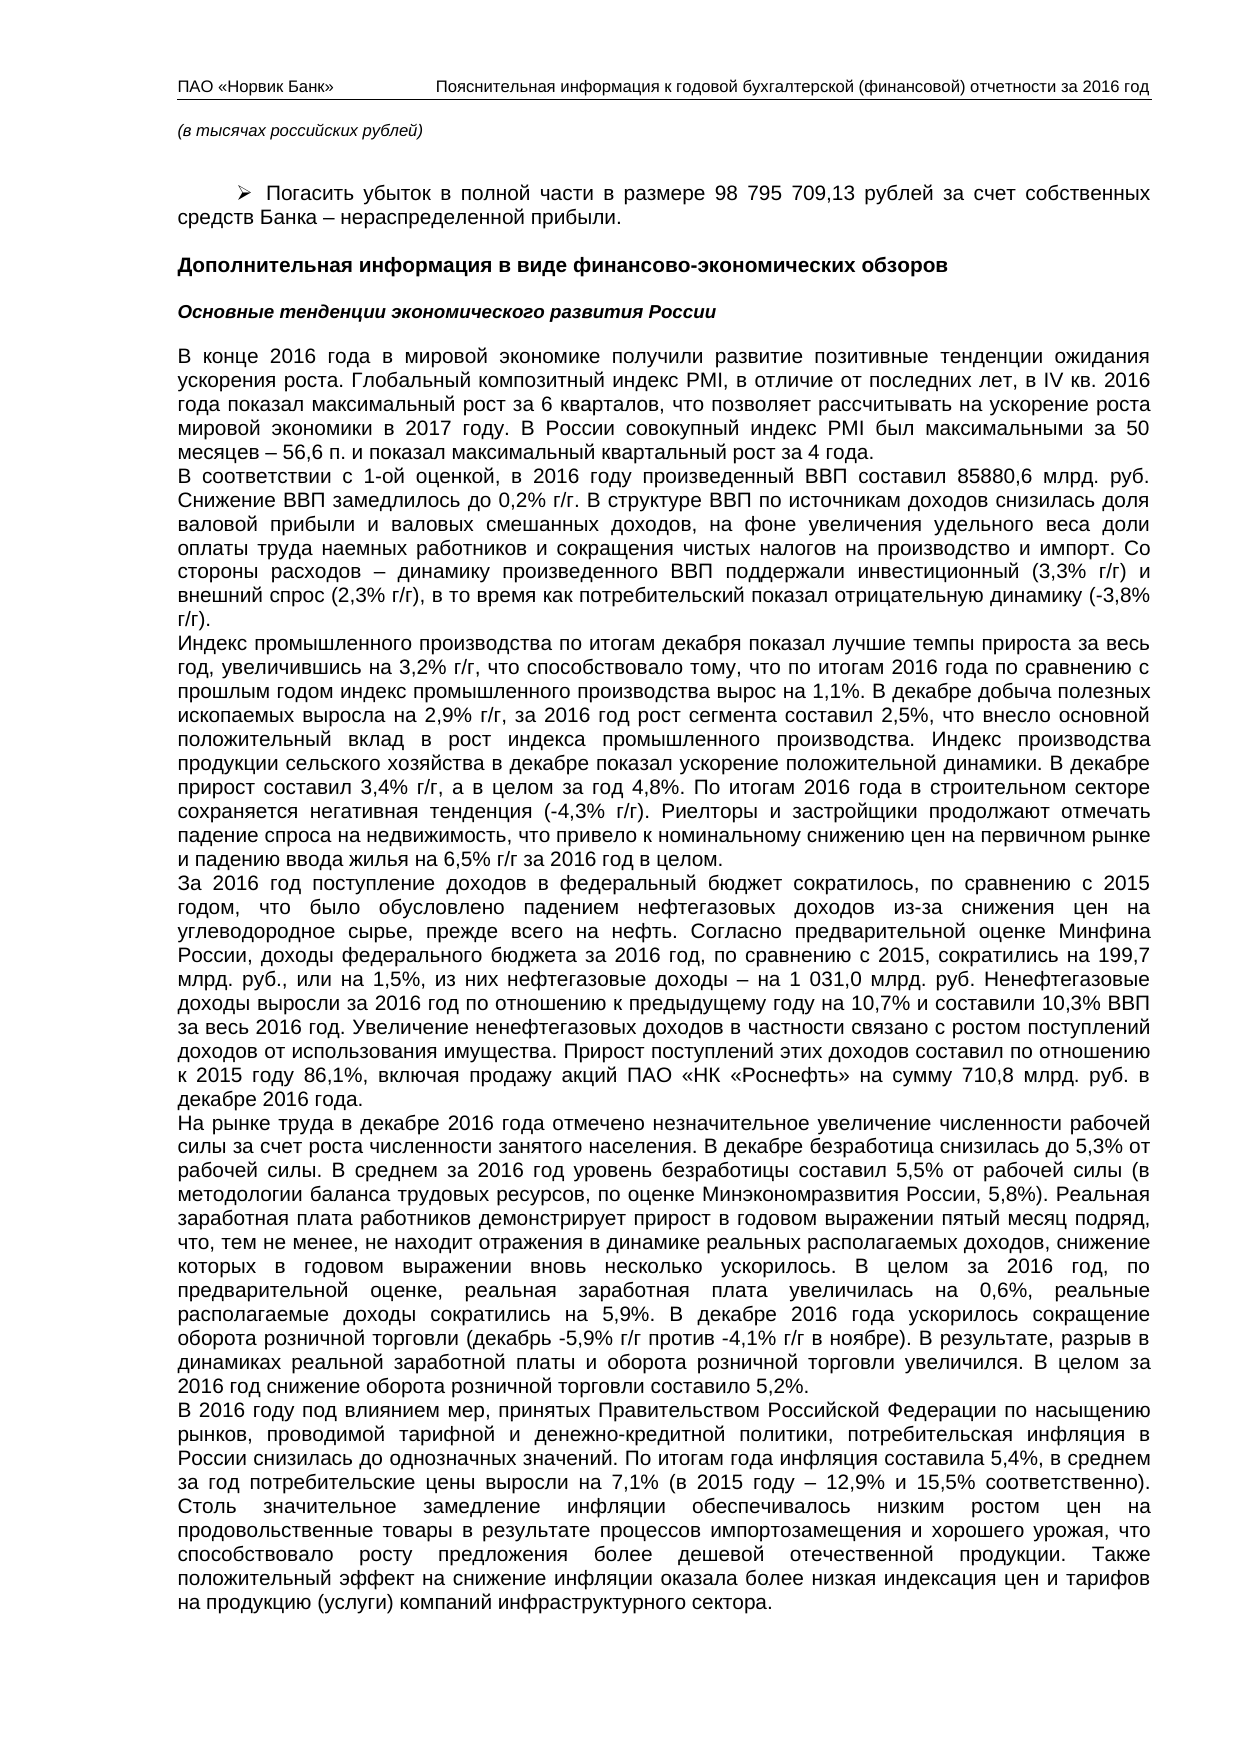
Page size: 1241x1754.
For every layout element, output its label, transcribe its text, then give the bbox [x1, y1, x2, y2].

text На рынке труда в декабре 2016 года отмечено незначительное увеличение численности рабочей силы за счет роста численности занятого населения. В декабре безработица снизилась до 5,3% от рабочей силы. В среднем за 2016 год уровень безработицы составил 5,5% от рабочей силы (в методологии баланса трудовых ресурсов, по оценке Минэкономразвития России, 5,8%). Реальная заработная плата работников демонстрирует прирост в годовом выражении пятый месяц подряд, что, тем не менее, не находит отражения в динамике реальных располагаемых доходов, снижение которых в годовом выражении вновь несколько ускорилось. В целом за 2016 год, по предварительной оценке, реальная заработная плата увеличилась на 0,6%, реальные располагаемые доходы сократились на 5,9%. В декабре 2016 года ускорилось сокращение оборота розничной торговли (декабрь -5,9% г/г против -4,1% г/г в ноябре). В результате, разрыв в динамиках реальной заработной платы и оборота розничной торговли увеличился. В целом за 2016 год снижение оборота розничной торговли составило 5,2%. [177, 1110, 1152, 1398]
text В соответствии с 1-ой оценкой, в 2016 году произведенный ВВП составил 85880,6 млрд. руб. Снижение ВВП замедлилось до 0,2% г/г. В структуре ВВП по источникам доходов снизилась доля валовой прибыли и валовых смешанных доходов, на фоне увеличения удельного веса доли оплаты труда наемных работников и сокращения чистых налогов на производство и импорт. Со стороны расходов – динамику произведенного ВВП поддержали инвестиционный (3,3% г/г) и внешний спрос (2,3% г/г), в то время как потребительский показал отрицательную динамику (-3,8% г/г). [177, 463, 1152, 631]
text Дополнительная информация в виде финансово-экономических обзоров [177, 253, 1152, 277]
text За 2016 год поступление доходов в федеральный бюджет сократилось, по сравнению с 2015 годом, что было обусловлено падением нефтегазовых доходов из-за снижения цен на углеводородное сырье, прежде всего на нефть. Согласно предварительной оценке Минфина России, доходы федерального бюджета за 2016 год, по сравнению с 2015, сократились на 199,7 млрд. руб., или на 1,5%, из них нефтегазовые доходы – на 1 031,0 млрд. руб. Ненефтегазовые доходы выросли за 2016 год по отношению к предыдущему году на 10,7% и составили 10,3% ВВП за весь 2016 год. Увеличение ненефтегазовых доходов в частности связано с ростом поступлений доходов от использования имущества. Прирост поступлений этих доходов составил по отношению к 2015 году 86,1%, включая продажу акций ПАО «НК «Роснефть» на сумму 710,8 млрд. руб. в декабре 2016 года. [177, 871, 1152, 1110]
text В 2016 году под влиянием мер, принятых Правительством Российской Федерации по насыщению рынков, проводимой тарифной и денежно-кредитной политики, потребительская инфляция в России снизилась до однозначных значений. По итогам года инфляция составила 5,4%, в среднем за год потребительские цены выросли на 7,1% (в 2015 году – 12,9% и 15,5% соответственно). Столь значительное замедление инфляции обеспечивалось низким ростом цен на продовольственные товары в результате процессов импортозамещения и хорошего урожая, что способствовало росту предложения более дешевой отечественной продукции. Также положительный эффект на снижение инфляции оказала более низкая индексация цен и тарифов на продукцию (услуги) компаний инфраструктурного сектора. [177, 1398, 1152, 1613]
list Погасить убыток в полной части в размере 98 795 709,13 рублей за счет собственных средств Банка – нераспределенной прибыли. [177, 181, 1152, 229]
text В конце 2016 года в мировой экономике получили развитие позитивные тенденции ожидания ускорения роста. Глобальный композитный индекс PMI, в отличие от последних лет, в IV кв. 2016 года показал максимальный рост за 6 кварталов, что позволяет рассчитывать на ускорение роста мировой экономики в 2017 году. В России совокупный индекс PMI был максимальными за 50 месяцев – 56,6 п. и показал максимальный квартальный рост за 4 года. [177, 344, 1152, 463]
text Основные тенденции экономического развития России [177, 301, 1152, 322]
text Индекс промышленного производства по итогам декабря показал лучшие темпы прироста за весь год, увеличившись на 3,2% г/г, что способствовало тому, что по итогам 2016 года по сравнению с прошлым годом индекс промышленного производства вырос на 1,1%. В декабре добыча полезных ископаемых выросла на 2,9% г/г, за 2016 год рост сегмента составил 2,5%, что внесло основной положительный вклад в рост индекса промышленного производства. Индекс производства продукции сельского хозяйства в декабре показал ускорение положительной динамики. В декабре прирост составил 3,4% г/г, а в целом за год 4,8%. По итогам 2016 года в строительном секторе сохраняется негативная тенденция (-4,3% г/г). Риелторы и застройщики продолжают отмечать падение спроса на недвижимость, что привело к номинальному снижению цен на первичном рынке и падению ввода жилья на 6,5% г/г за 2016 год в целом. [177, 631, 1152, 871]
